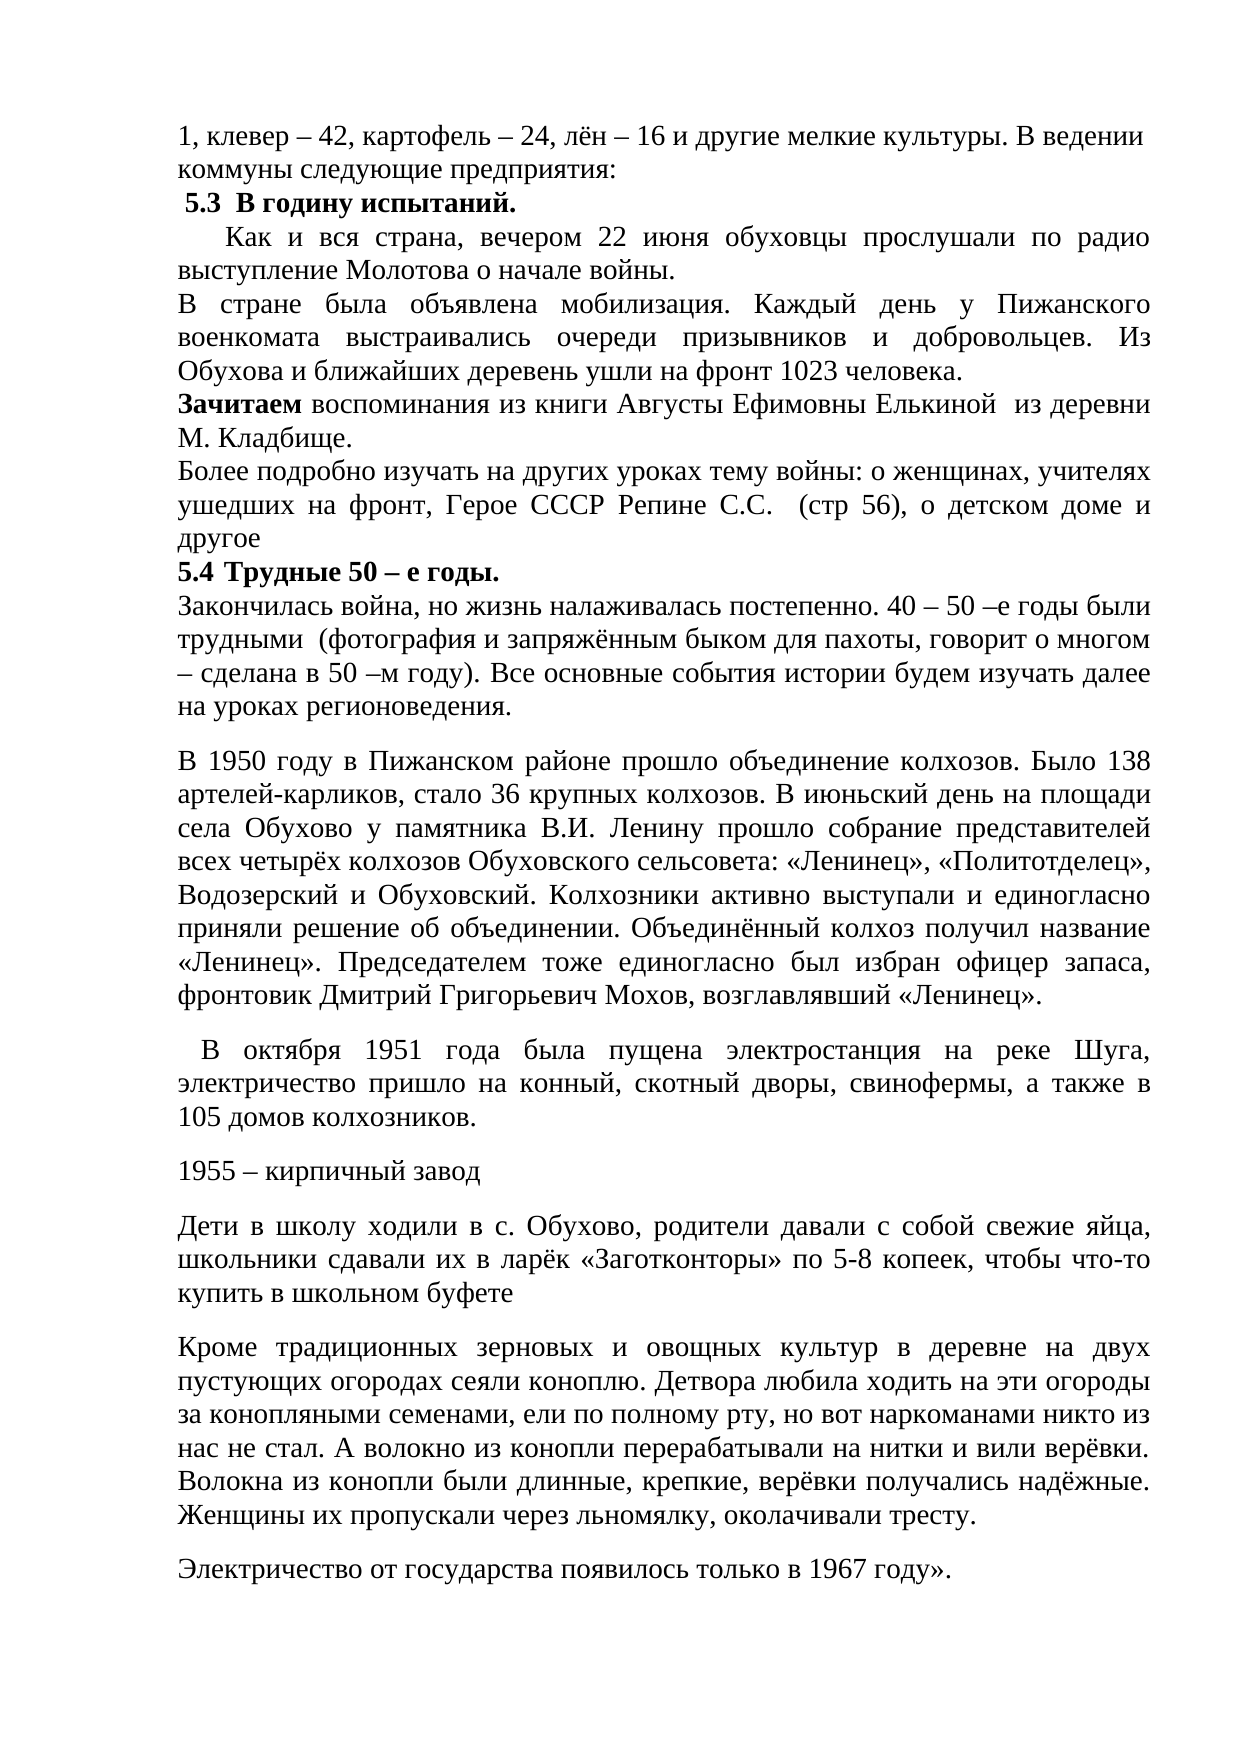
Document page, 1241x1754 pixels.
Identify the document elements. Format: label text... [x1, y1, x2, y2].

text Закончилась война, но жизнь налаживалась постепенно. 40 – 50 –е годы были трудными (фотография и запряжённым быком для пахоты, говорит о многом – сделана в 50 –м году). Все основные события истории будем изучать далее на уроках регионоведения. [177, 588, 1152, 722]
text Электричество от государства появилось только в 1967 году». [177, 1551, 1152, 1585]
text Как и вся страна, вечером 22 июня обуховцы прослушали по радио выступление Молотова о начале войны. [177, 219, 1152, 286]
text В 1950 году в Пижанском районе прошло объединение колхозов. Было 138 артелей-карликов, стало 36 крупных колхозов. В июньский день на площади села Обухово у памятника В.И. Ленину прошло собрание представителей всех четырёх колхозов Обуховского сельсовета: «Ленинец», «Политотделец», Водозерский и Обуховский. Колхозники активно выступали и единогласно приняли решение об объединении. Объединённый колхоз получил название «Ленинец». Председателем тоже единогласно был избран офицер запаса, фронтовик Дмитрий Григорьевич Мохов, возглавлявший «Ленинец». [177, 743, 1152, 1011]
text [177, 118, 1152, 185]
text Более подробно изучать на других уроках тему войны: о женщинах, учителях ушедших на фронт, Герое СССР Репине С.С. (стр 56), о детском доме и другое [177, 453, 1152, 554]
text В октября 1951 года была пущена электростанция на реке Шуга, электричество пришло на конный, скотный дворы, свинофермы, а также в 105 домов колхозников. [177, 1032, 1152, 1132]
text 5.3 В годину испытаний. [177, 185, 1152, 219]
text В стране была объявлена мобилизация. Каждый день у Пижанского военкомата выстраивались очереди призывников и добровольцев. Из Обухова и ближайших деревень ушли на фронт 1023 человека. [177, 286, 1152, 386]
list Трудные 50 – е годы. [177, 554, 1152, 588]
text Дети в школу ходили в с. Обухово, родители давали с собой свежие яйца, школьники сдавали их в ларёк «Заготконторы» по 5-8 копеек, чтобы что-то купить в школьном буфете [177, 1208, 1152, 1308]
text Зачитаем воспоминания из книги Августы Ефимовны Елькиной из деревни М. Кладбище. [177, 386, 1152, 453]
text Кроме традиционных зерновых и овощных культур в деревне на двух пустующих огородах сеяли коноплю. Детвора любила ходить на эти огороды за конопляными семенами, ели по полному рту, но вот наркоманами никто из нас не стал. А волокно из конопли перерабатывали на нитки и вили верёвки. Волокна из конопли были длинные, крепкие, верёвки получались надёжные. Женщины их пропускали через льномялку, околачивали тресту. [177, 1329, 1152, 1530]
text 1955 – кирпичный завод [177, 1153, 1152, 1187]
